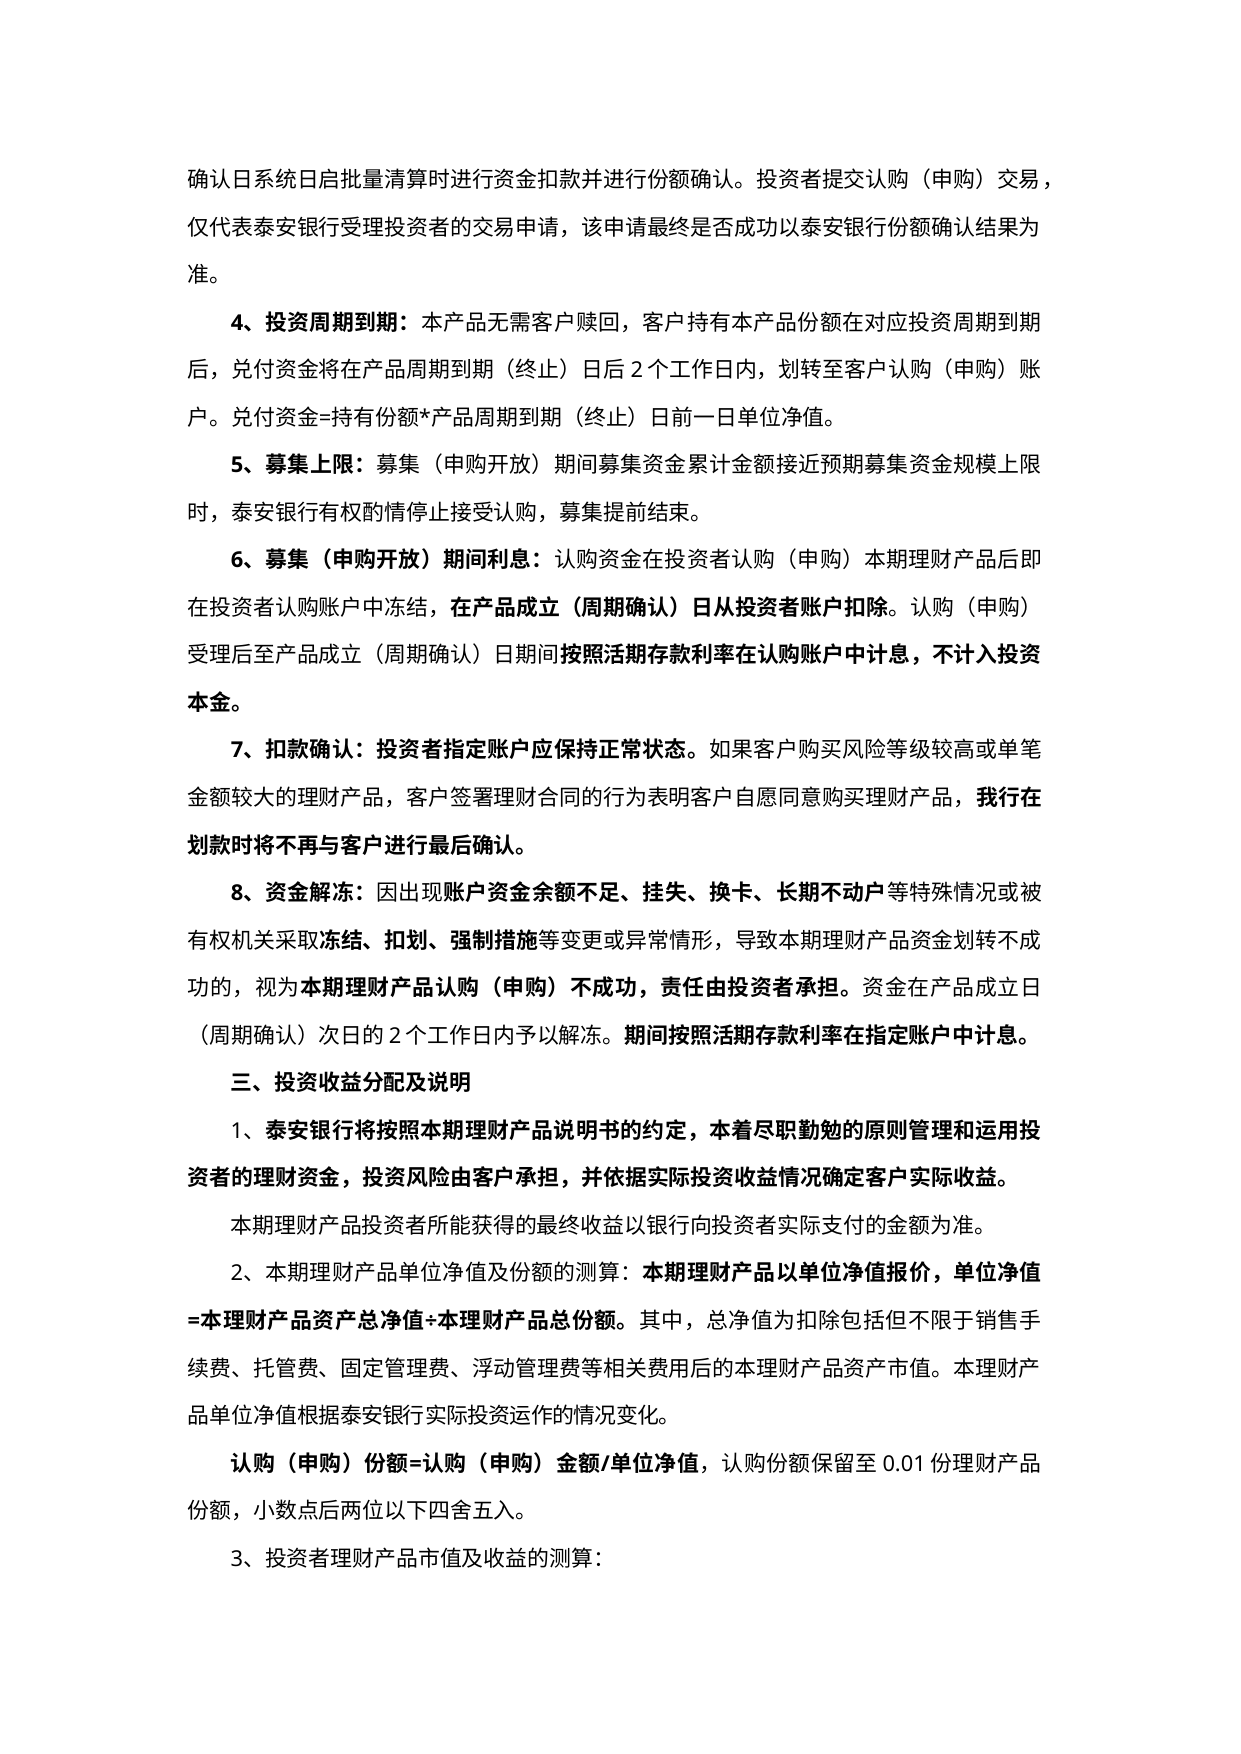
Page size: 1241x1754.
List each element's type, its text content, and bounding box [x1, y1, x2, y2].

text 认购（申购）份额=认购（申购）金额/单位净值，认购份额保留至0.01份理财产品份额，小数点后两位以下四舍五入。 [187, 1446, 1042, 1525]
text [187, 162, 1042, 289]
text 5、募集上限：募集（申购开放）期间募集资金累计金额接近预期募集资金规模上限时，泰安银行有权酌情停止接受认购，募集提前结束。 [187, 447, 1042, 527]
text 6、募集（申购开放）期间利息：认购资金在投资者认购（申购）本期理财产品后即在投资者认购账户中冻结，在产品成立（周期确认）日从投资者账户扣除。认购（申购）受理后至产品成立（周期确认）日期间按照活期存款利率在认购账户中计息，不计入投资本金。 [187, 542, 1042, 717]
text 本期理财产品投资者所能获得的最终收益以银行向投资者实际支付的金额为准。 [187, 1208, 1042, 1239]
text 2、本期理财产品单位净值及份额的测算：本期理财产品以单位净值报价，单位净值=本理财产品资产总净值÷本理财产品总份额。其中，总净值为扣除包括但不限于销售手续费、托管费、固定管理费、浮动管理费等相关费用后的本理财产品资产市值。本理财产品单位净值根据泰安银行实际投资运作的情况变化。 [187, 1255, 1042, 1430]
text 三、投资收益分配及说明 [187, 1065, 1042, 1097]
text 3、投资者理财产品市值及收益的测算： [187, 1541, 1042, 1572]
text 7、扣款确认：投资者指定账户应保持正常状态。如果客户购买风险等级较高或单笔金额较大的理财产品，客户签署理财合同的行为表明客户自愿同意购买理财产品，我行在划款时将不再与客户进行最后确认。 [187, 732, 1042, 859]
text 8、资金解冻：因出现账户资金余额不足、挂失、换卡、长期不动户等特殊情况或被有权机关采取冻结、扣划、强制措施等变更或异常情形，导致本期理财产品资金划转不成功的，视为本期理财产品认购（申购）不成功，责任由投资者承担。资金在产品成立日（周期确认）次日的2个工作日内予以解冻。期间按照活期存款利率在指定账户中计息。 [187, 875, 1042, 1049]
text 1、泰安银行将按照本期理财产品说明书的约定，本着尽职勤勉的原则管理和运用投资者的理财资金，投资风险由客户承担，并依据实际投资收益情况确定客户实际收益。 [187, 1113, 1042, 1192]
text 4、投资周期到期：本产品无需客户赎回，客户持有本产品份额在对应投资周期到期后，兑付资金将在产品周期到期（终止）日后2个工作日内，划转至客户认购（申购）账户。兑付资金=持有份额*产品周期到期（终止）日前一日单位净值。 [187, 304, 1042, 431]
